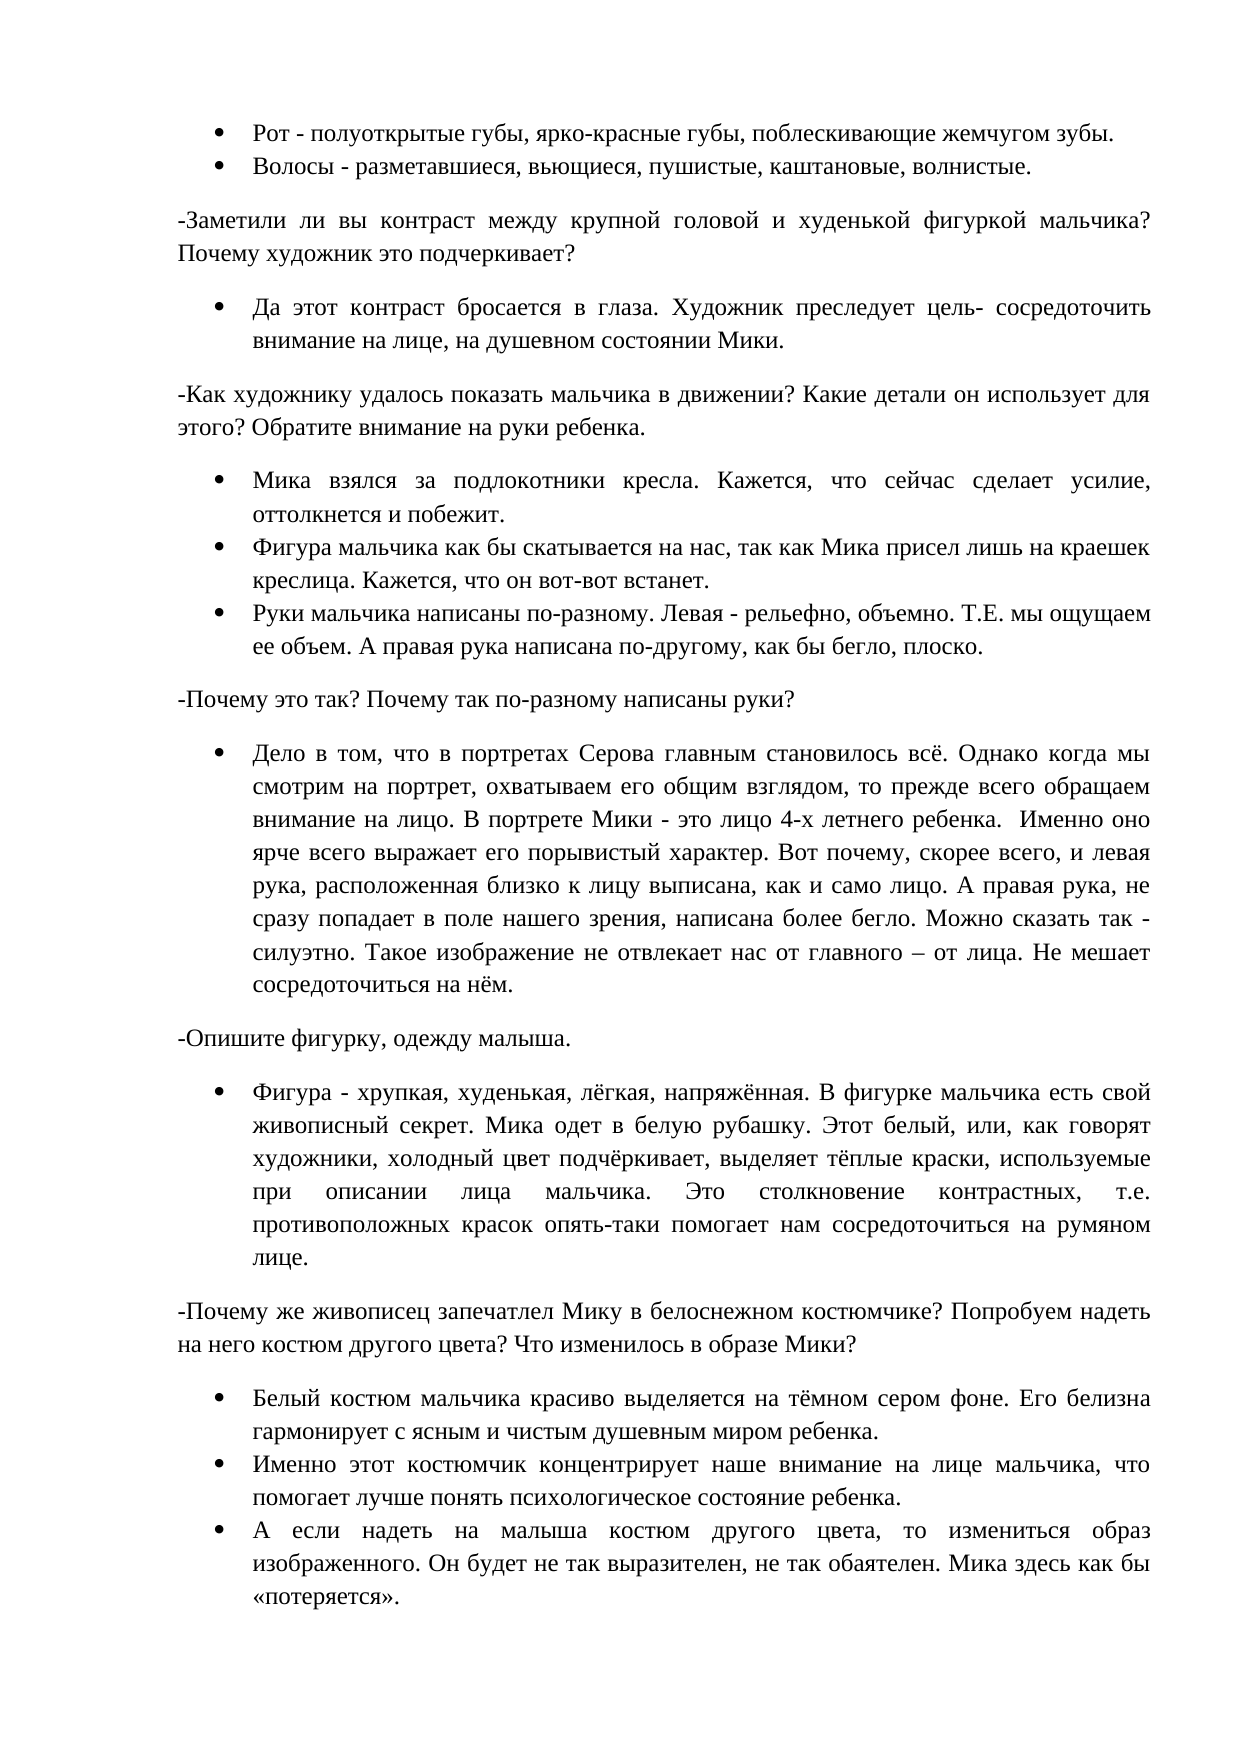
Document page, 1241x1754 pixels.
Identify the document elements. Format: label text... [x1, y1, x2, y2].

list Мика взялся за подлокотники кресла. Кажется, что сейчас сделает усилие, оттолкнется и побежит. [215, 466, 1152, 527]
list Руки мальчика написаны по-разному. Левая - рельефно, объемно. Т.Е. мы ощущаем ее объем. А правая рука написана по-другому, как бы бегло, плоско. [215, 598, 1152, 659]
list Именно этот костюмчик концентрирует наше внимание на лице мальчика, что помогает лучше понять психологическое состояние ребенка. [215, 1449, 1152, 1511]
list Фигура мальчика как бы скатывается на нас, так как Мика присел лишь на краешек креслица. Кажется, что он вот-вот встанет. [215, 532, 1152, 593]
text -Опишите фигурку, одежду малыша. [177, 1023, 1152, 1052]
text -Как художнику удалось показать мальчика в движении? Какие детали он использует для этого? Обратите внимание на руки ребенка. [177, 379, 1152, 441]
list А если надеть на малыша костюм другого цвета, то измениться образ изображенного. Он будет не так выразителен, не так обаятелен. Мика здесь как бы «потеряется». [215, 1515, 1152, 1610]
text -Заметили ли вы контраст между крупной головой и худенькой фигуркой мальчика? Почему художник это подчеркивает? [177, 205, 1152, 267]
list Фигура - хрупкая, худенькая, лёгкая, напряжённая. В фигурке мальчика есть свой живописный секрет. Мика одет в белую рубашку. Этот белый, или, как говорят художники, холодный цвет подчёркивает, выделяет тёплые краски, используемые при описании лица мальчика. Это столкновение контрастных, т.е. противоположных красок опять-таки помогает нам сосредоточиться на румяном лице. [215, 1077, 1152, 1271]
text -Почему это так? Почему так по-разному написаны руки? [177, 684, 1152, 713]
list Волосы - разметавшиеся, вьющиеся, пушистые, каштановые, волнистые. [215, 151, 1152, 180]
list Рот - полуоткрытые губы, ярко-красные губы, поблескивающие жемчугом зубы. [215, 118, 1152, 147]
list Белый костюм мальчика красиво выделяется на тёмном сером фоне. Его белизна гармонирует с ясным и чистым душевным миром ребенка. [215, 1383, 1152, 1445]
text -Почему же живописец запечатлел Мику в белоснежном костюмчике? Попробуем надеть на него костюм другого цвета? Что изменилось в образе Мики? [177, 1296, 1152, 1358]
list Дело в том, что в портретах Серова главным становилось всё. Однако когда мы смотрим на портрет, охватываем его общим взглядом, то прежде всего обращаем внимание на лицо. В портрете Мики - это лицо 4-х летнего ребенка. Именно оно ярче всего выражает его порывистый характер. Вот почему, скорее всего, и левая рука, расположенная близко к лицу выписана, как и само лицо. А правая рука, не сразу попадает в поле нашего зрения, написана более бегло. Можно сказать так - силуэтно. Такое изображение не отвлекает нас от главного – от лица. Не мешает сосредоточиться на нём. [215, 738, 1152, 998]
list Да этот контраст бросается в глаза. Художник преследует цель- сосредоточить внимание на лице, на душевном состоянии Мики. [215, 292, 1152, 354]
